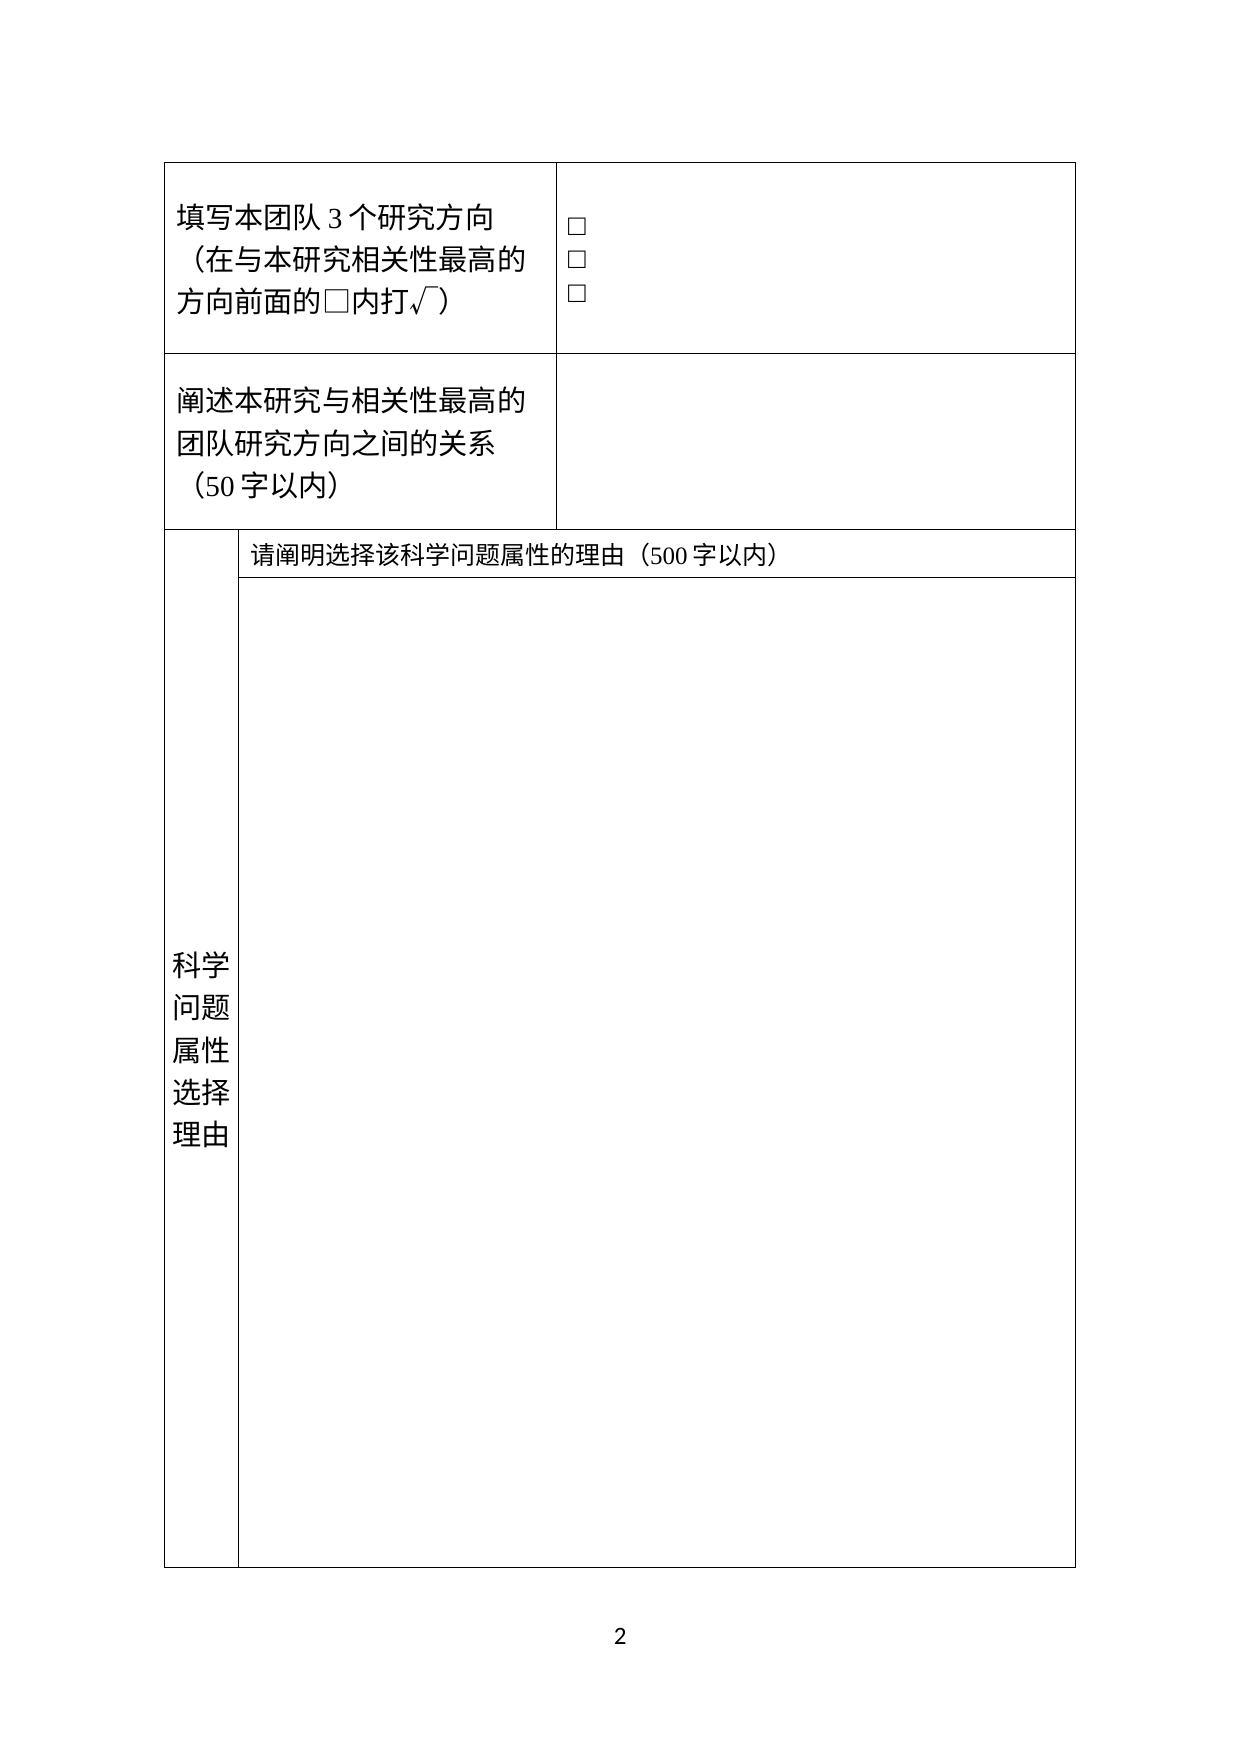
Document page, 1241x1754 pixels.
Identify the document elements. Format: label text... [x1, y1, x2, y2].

table_cell 阐述本研究与相关性最高的团队研究方向之间的关系（50字以内） [165, 354, 556, 529]
table_header □ □ □ [557, 163, 1075, 353]
table_header 填写本团队3个研究方向 （在与本研究相关性最高的方向前面的□内打√） [165, 163, 556, 353]
table_cell [557, 354, 1075, 529]
table_cell 科学问题属性 选择理由 [165, 530, 238, 1567]
table_cell [239, 578, 1075, 1567]
table_cell 请阐明选择该科学问题属性的理由（500字以内） [239, 530, 1075, 577]
